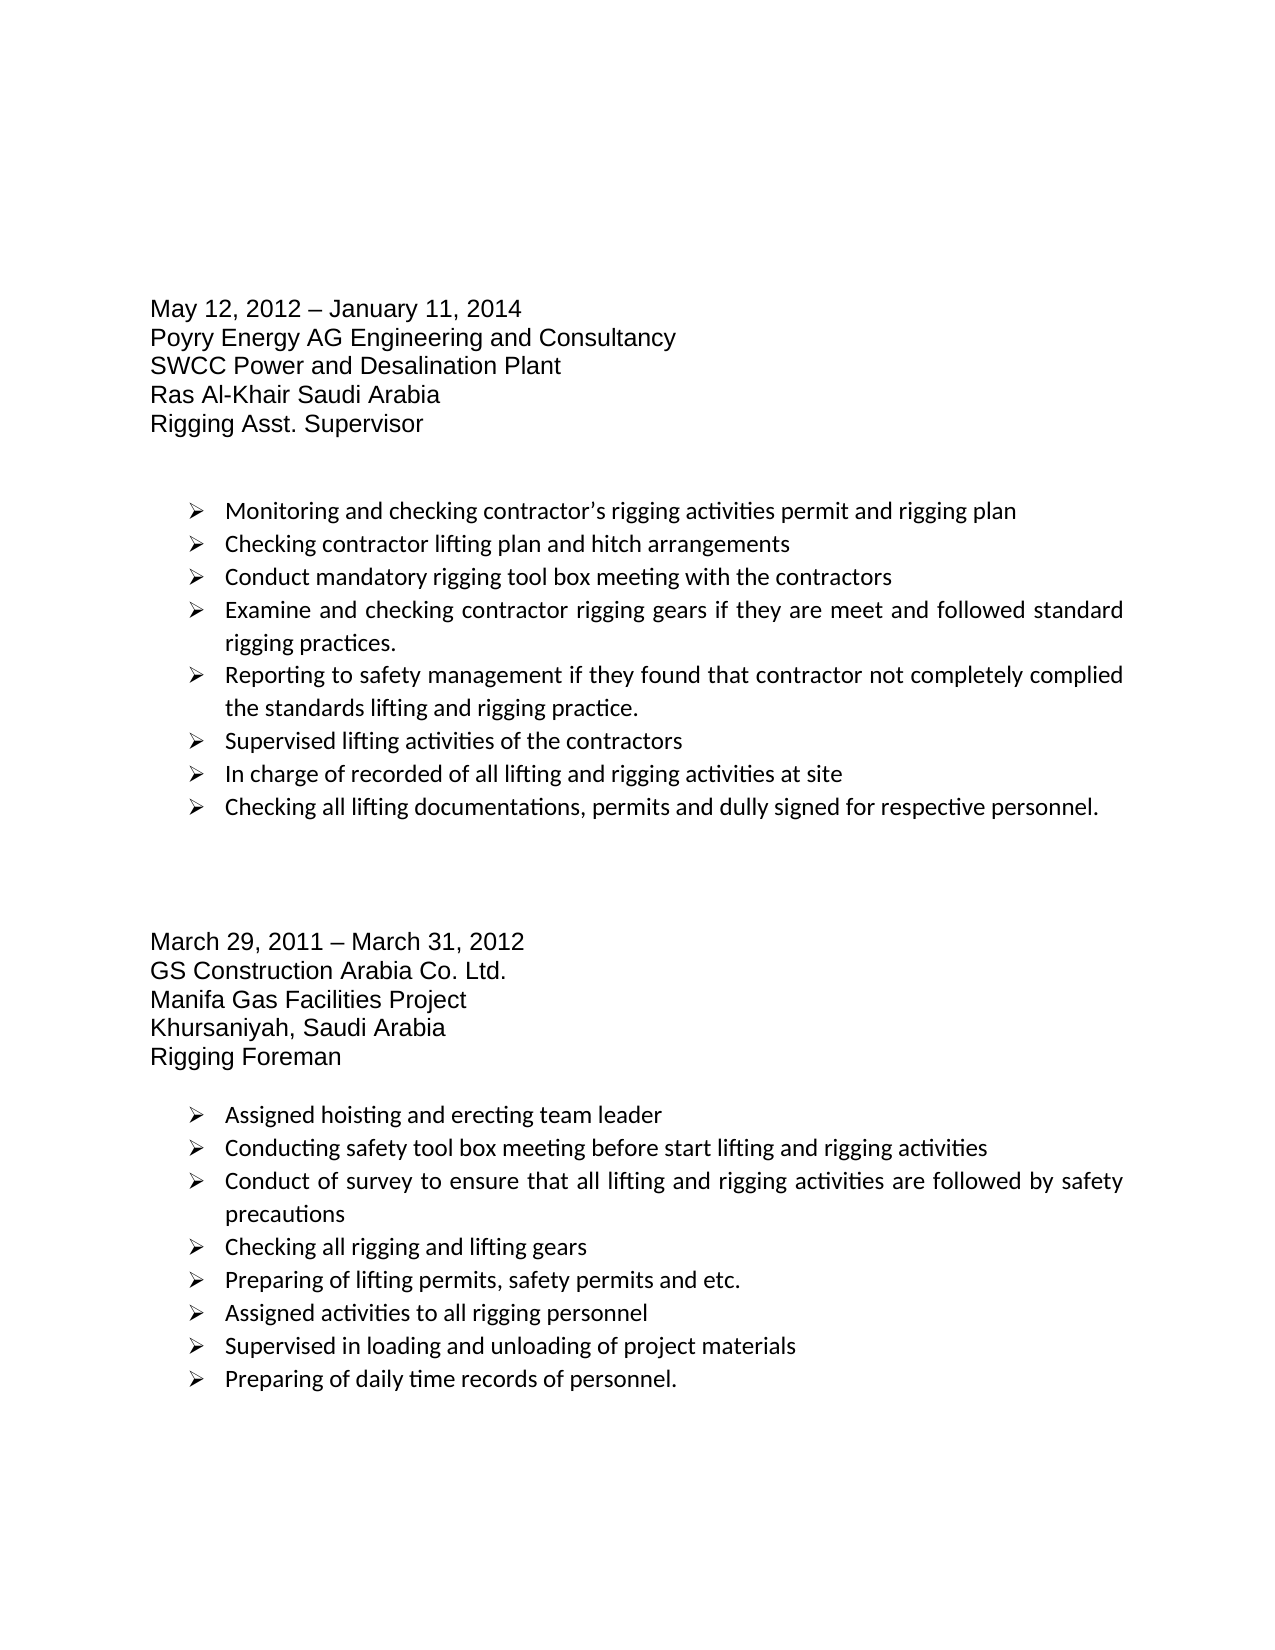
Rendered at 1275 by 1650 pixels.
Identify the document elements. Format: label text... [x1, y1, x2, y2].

text Rigging Foreman [150, 1042, 1125, 1071]
list Conducting safety tool box meeting before start lifting and rigging activities [187, 1132, 1125, 1163]
text SWCC Power and Desalination Plant [150, 351, 1125, 380]
list Conduct of survey to ensure that all lifting and rigging activities are followed by safety precautions [187, 1165, 1125, 1229]
text GS Construction Arabia Co. Ltd. [150, 956, 1125, 984]
text March 29, 2011 – March 31, 2012 [150, 927, 1125, 956]
list Checking all rigging and lifting gears [187, 1231, 1125, 1262]
text May 12, 2012 – January 11, 2014 [150, 294, 1125, 322]
list Supervised in loading and unloading of project materials [187, 1330, 1125, 1361]
list Assigned activities to all rigging personnel [187, 1297, 1125, 1328]
text Manifa Gas Facilities Project [150, 984, 1125, 1013]
list Conduct mandatory rigging tool box meeting with the contractors [187, 561, 1125, 591]
list Preparing of lifting permits, safety permits and etc. [187, 1264, 1125, 1295]
list In charge of recorded of all lifting and rigging activities at site [187, 758, 1125, 789]
list Examine and checking contractor rigging gears if they are meet and followed standard rigging practices. [187, 594, 1125, 657]
list Reporting to safety management if they found that contractor not completely complied the standards lifting and rigging practice. [187, 659, 1125, 723]
list Checking all lifting documentations, permits and dully signed for respective personnel. [187, 791, 1125, 822]
list Assigned hoisting and erecting team leader [187, 1099, 1125, 1130]
text Ras Al-Khair Saudi Arabia [150, 380, 1125, 409]
text Rigging Asst. Supervisor [150, 409, 1125, 437]
text Poyry Energy AG Engineering and Consultancy [150, 322, 1125, 351]
text Khursaniyah, Saudi Arabia [150, 1013, 1125, 1042]
list Checking contractor lifting plan and hitch arrangements [187, 528, 1125, 558]
list Monitoring and checking contractor’s rigging activities permit and rigging plan [187, 495, 1125, 526]
list Supervised lifting activities of the contractors [187, 725, 1125, 756]
list Preparing of daily time records of personnel. [187, 1363, 1125, 1393]
